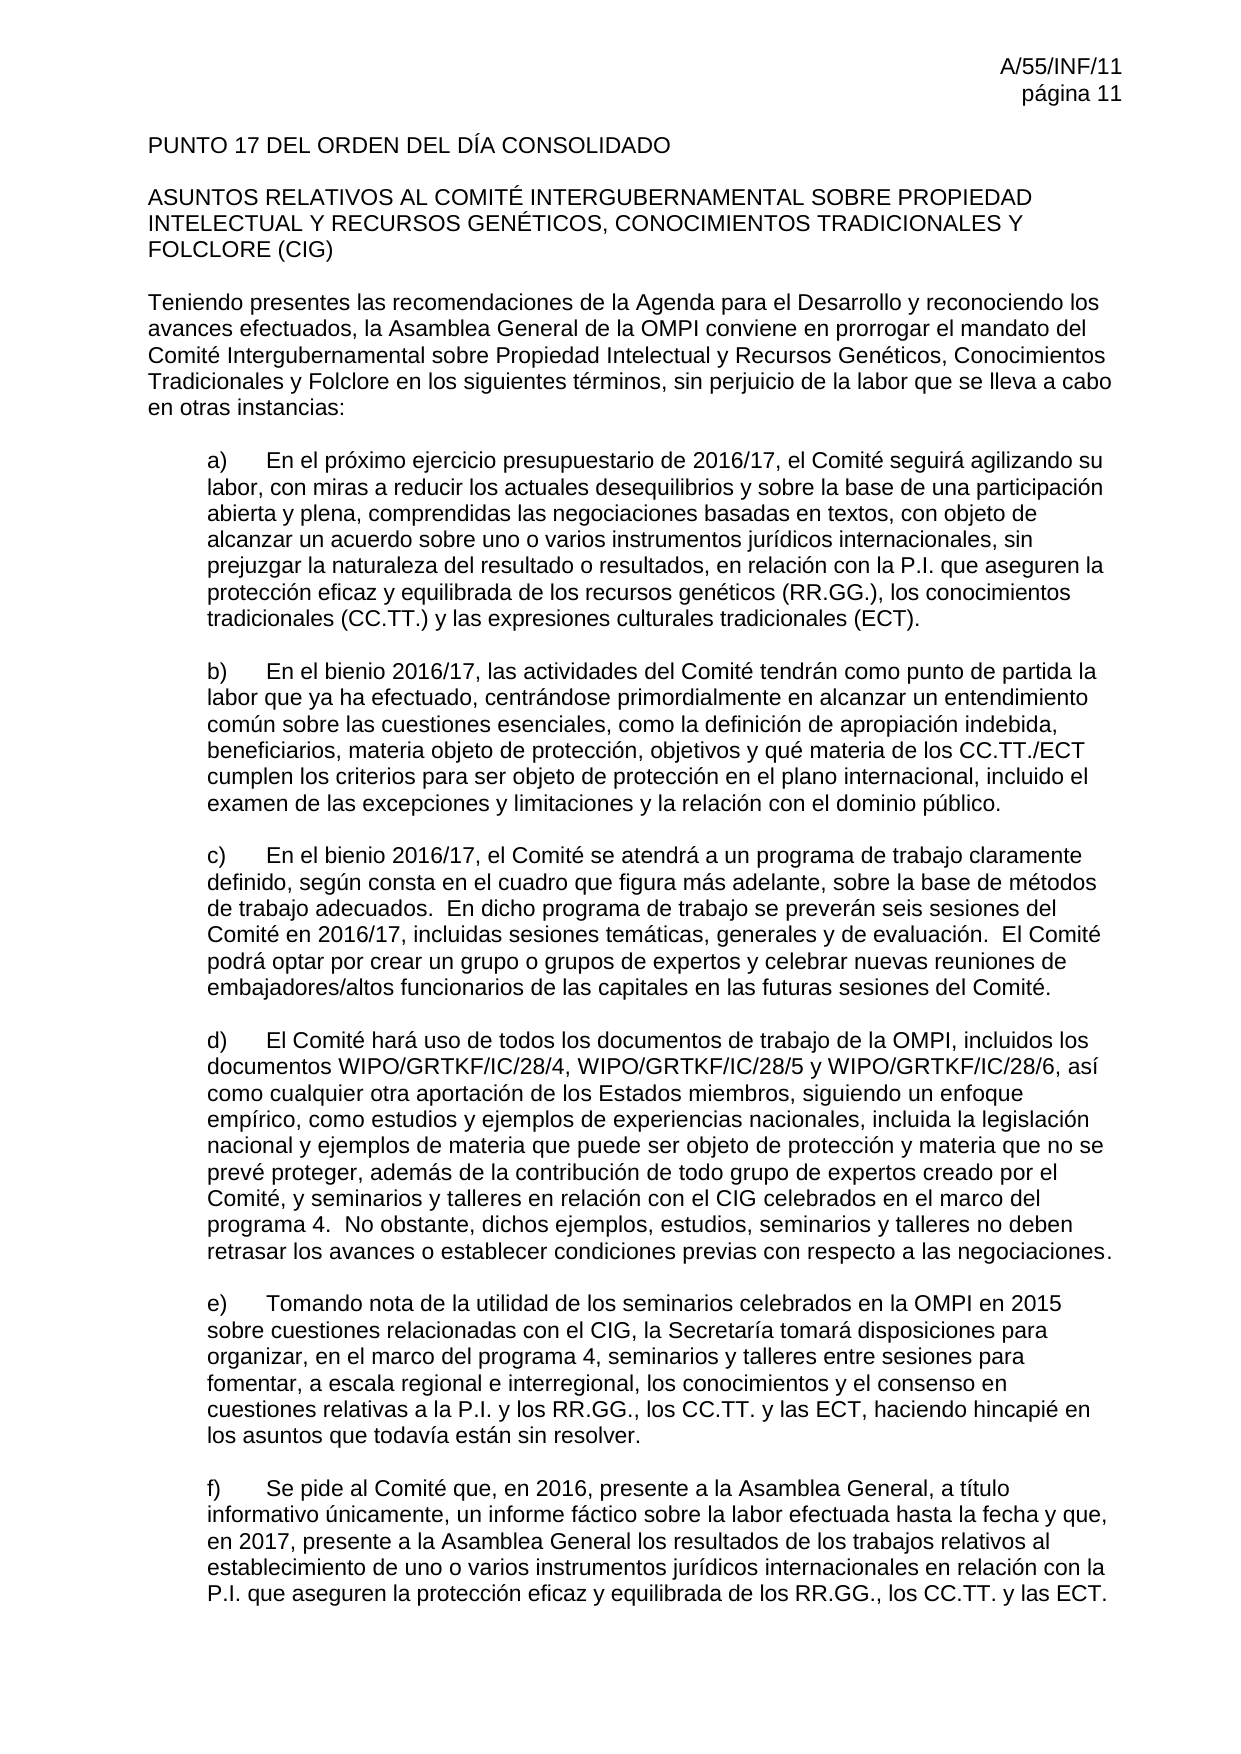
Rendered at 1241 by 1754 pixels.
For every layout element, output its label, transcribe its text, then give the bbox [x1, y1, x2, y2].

list b) En el bienio 2016/17, las actividades del Comité tendrán como punto de partida la labor que ya ha efectuado, centrándose primordialmente en alcanzar un entendimiento común sobre las cuestiones esenciales, como la definición de apropiación indebida, beneficiarios, materia objeto de protección, objetivos y qué materia de los CC.TT./ECT cumplen los criterios para ser objeto de protección en el plano internacional, incluido el examen de las excepciones y limitaciones y la relación con el dominio público. [207, 658, 1122, 816]
list a) En el próximo ejercicio presupuestario de 2016/17, el Comité seguirá agilizando su labor, con miras a reducir los actuales desequilibrios y sobre la base de una participación abierta y plena, comprendidas las negociaciones basadas en textos, con objeto de alcanzar un acuerdo sobre uno o varios instrumentos jurídicos internacionales, sin prejuzgar la naturaleza del resultado o resultados, en relación con la P.I. que aseguren la protección eficaz y equilibrada de los recursos genéticos (RR.GG.), los conocimientos tradicionales (CC.TT.) y las expresiones culturales tradicionales (ECT). [207, 447, 1122, 632]
subtitle PUNTO 17 DEL ORDEN DEL DÍA CONSOLIDADO [148, 132, 1122, 158]
subtitle ASUNTOS RELATIVOS AL COMITÉ INTERGUBERNAMENTAL SOBRE PROPIEDAD INTELECTUAL Y RECURSOS GENÉTICOS, CONOCIMIENTOS TRADICIONALES Y FOLCLORE (CIG) [148, 183, 1122, 263]
list e) Tomando nota de la utilidad de los seminarios celebrados en la OMPI en 2015 sobre cuestiones relacionadas con el CIG, la Secretaría tomará disposiciones para organizar, en el marco del programa 4, seminarios y talleres entre sesiones para fomentar, a escala regional e interregional, los conocimientos y el consenso en cuestiones relativas a la P.I. y los RR.GG., los CC.TT. y las ECT, haciendo hincapié en los asuntos que todavía están sin resolver. [207, 1290, 1122, 1448]
text Teniendo presentes las recomendaciones de la Agenda para el Desarrollo y reconociendo los avances efectuados, la Asamblea General de la OMPI conviene en prorrogar el mandato del Comité Intergubernamental sobre Propiedad Intelectual y Recursos Genéticos, Conocimientos Tradicionales y Folclore en los siguientes términos, sin perjuicio de la labor que se lleva a cabo en otras instancias: [148, 289, 1122, 421]
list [207, 1475, 1122, 1607]
list d) El Comité hará uso de todos los documentos de trabajo de la OMPI, incluidos los documentos WIPO/GRTKF/IC/28/4, WIPO/GRTKF/IC/28/5 y WIPO/GRTKF/IC/28/6, así como cualquier otra aportación de los Estados miembros, siguiendo un enfoque empírico, como estudios y ejemplos de experiencias nacionales, incluida la legislación nacional y ejemplos de materia que puede ser objeto de protección y materia que no se prevé proteger, además de la contribución de todo grupo de expertos creado por el Comité, y seminarios y talleres en relación con el CIG celebrados en el marco del programa 4. No obstante, dichos ejemplos, estudios, seminarios y talleres no deben retrasar los avances o establecer condiciones previas con respecto a las negociaciones. [207, 1027, 1122, 1264]
list c) En el bienio 2016/17, el Comité se atendrá a un programa de trabajo claramente definido, según consta en el cuadro que figura más adelante, sobre la base de métodos de trabajo adecuados. En dicho programa de trabajo se preverán seis sesiones del Comité en 2016/17, incluidas sesiones temáticas, generales y de evaluación. El Comité podrá optar por crear un grupo o grupos de expertos y celebrar nuevas reuniones de embajadores/altos funcionarios de las capitales en las futuras sesiones del Comité. [207, 842, 1122, 1001]
